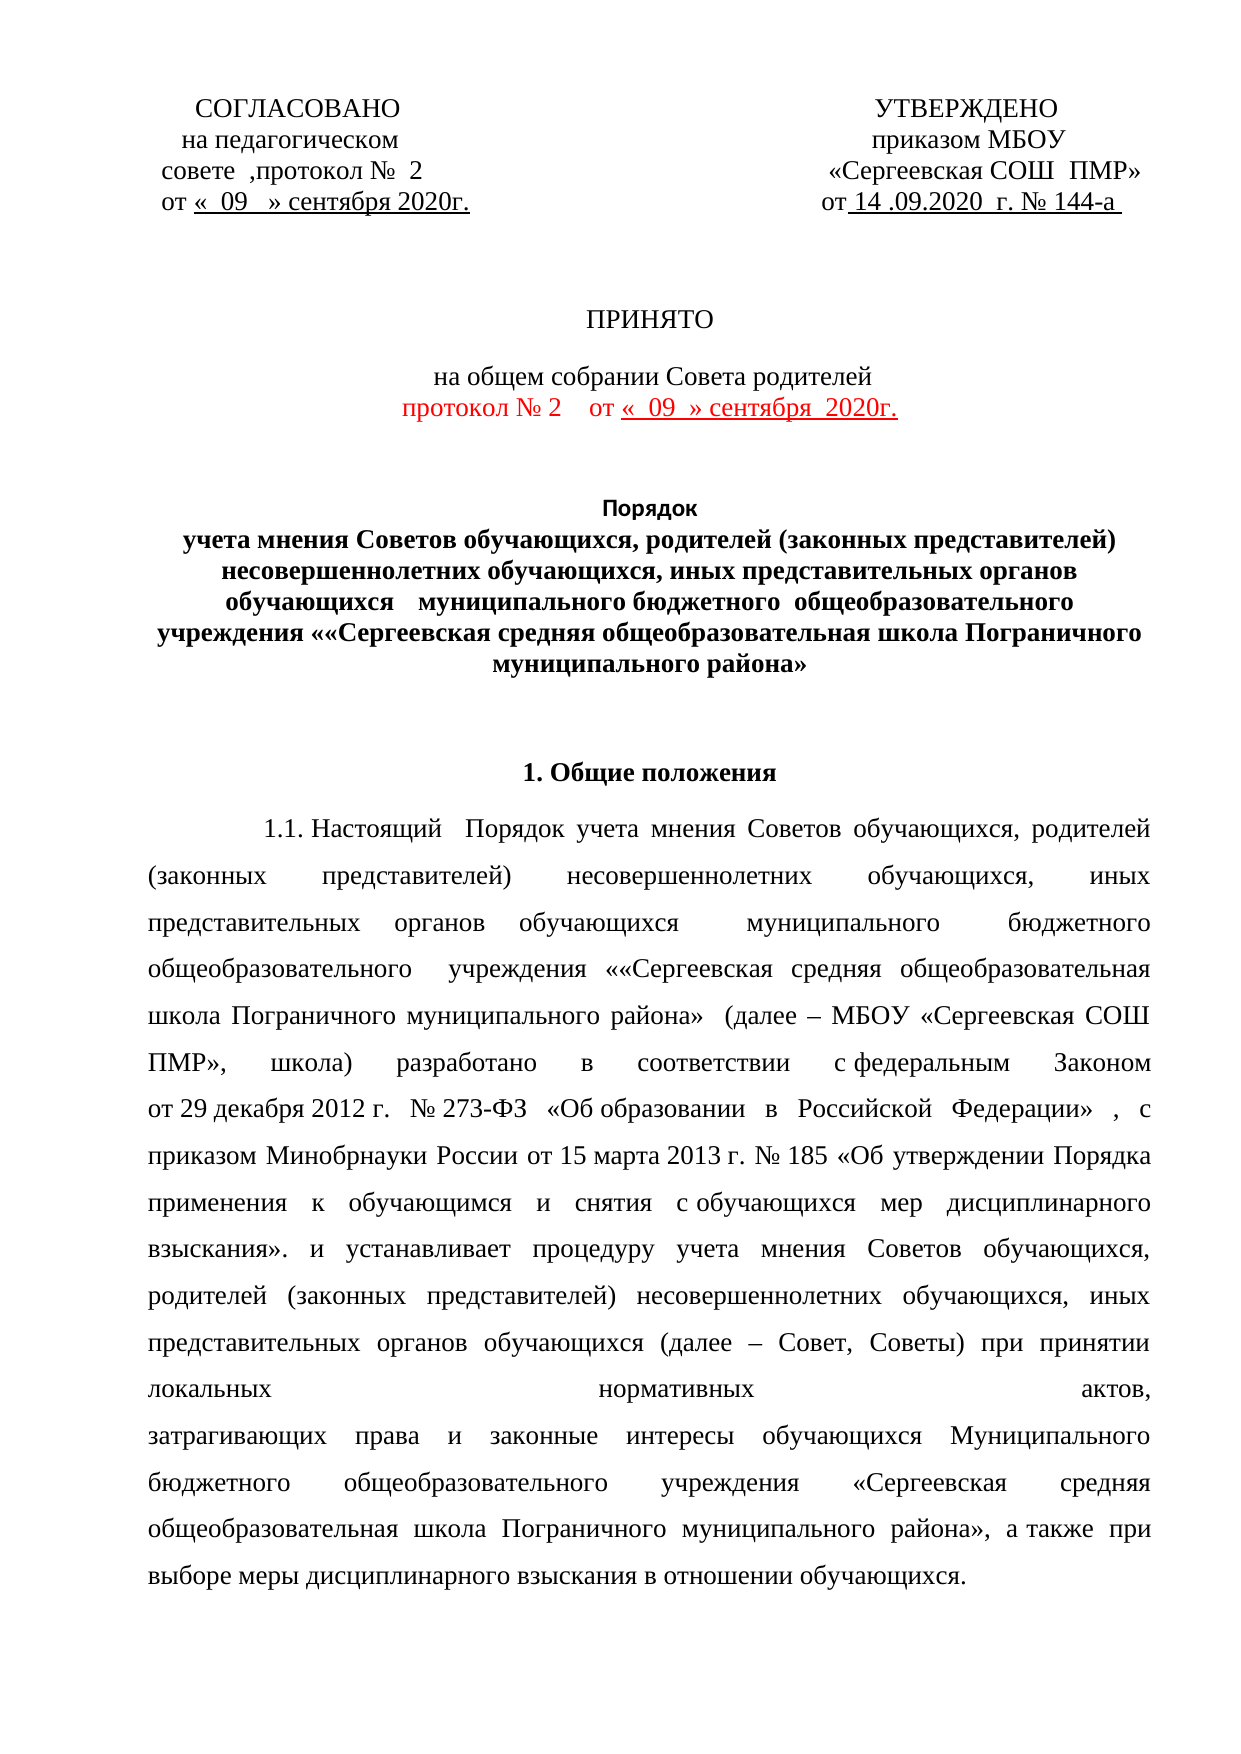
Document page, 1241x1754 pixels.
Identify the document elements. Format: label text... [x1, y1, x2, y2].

text Порядок учета мнения Советов обучающихся, родителей (законных представителей) несовершеннолетних обучающихся, иных представительных органов обучающихся муниципального бюджетного общеобразовательного учреждения ««Сергеевская средняя общеобразовательная школа Пограничного муниципального района» [148, 492, 1152, 678]
text совете ,протокол № 2 «Сергеевская СОШ ПМР» [148, 154, 1152, 185]
text на педагогическом приказом МБОУ [148, 123, 1152, 154]
text на общем собрании Совета родителей протокол № 2 от « 09 » сентября 2020г. [148, 360, 1152, 422]
text СОГЛАСОВАНО УТВЕРЖДЕНО [148, 92, 1152, 123]
text 1. Общие положения [148, 756, 1152, 787]
text от « 09 » сентября 2020г. от 14 .09.2020 г. № 144-а [148, 185, 1152, 216]
text ПРИНЯТО [148, 304, 1152, 335]
text 1.1. Настоящий Порядок учета мнения Советов обучающихся, родителей (законных представителей) несовершеннолетних обучающихся, иных представительных органов обучающихся муниципального бюджетного общеобразовательного учреждения ««Сергеевская средняя общеобразовательная школа Пограничного муниципального района» (далее – МБОУ «Сергеевская СОШ ПМР», школа) разработано в соответствии с федеральным Законом от 29 декабря 2012 г. № 273-ФЗ «Об образовании в Российской Федерации» , с приказом Минобрнауки России от 15 марта 2013 г. № 185 «Об утверждении Порядка применения к обучающимся и снятия с обучающихся мер дисциплинарного взыскания». и устанавливает процедуру учета мнения Советов обучающихся, родителей (законных представителей) несовершеннолетних обучающихся, иных представительных органов обучающихся (далее – Совет, Советы) при принятии локальных нормативных актов, затрагивающих права и законные интересы обучающихся Муниципального бюджетного общеобразовательного учреждения «Сергеевская средняя общеобразовательная школа Пограничного муниципального района», а также при выборе меры дисциплинарного взыскания в отношении обучающихся. [148, 812, 1152, 1590]
